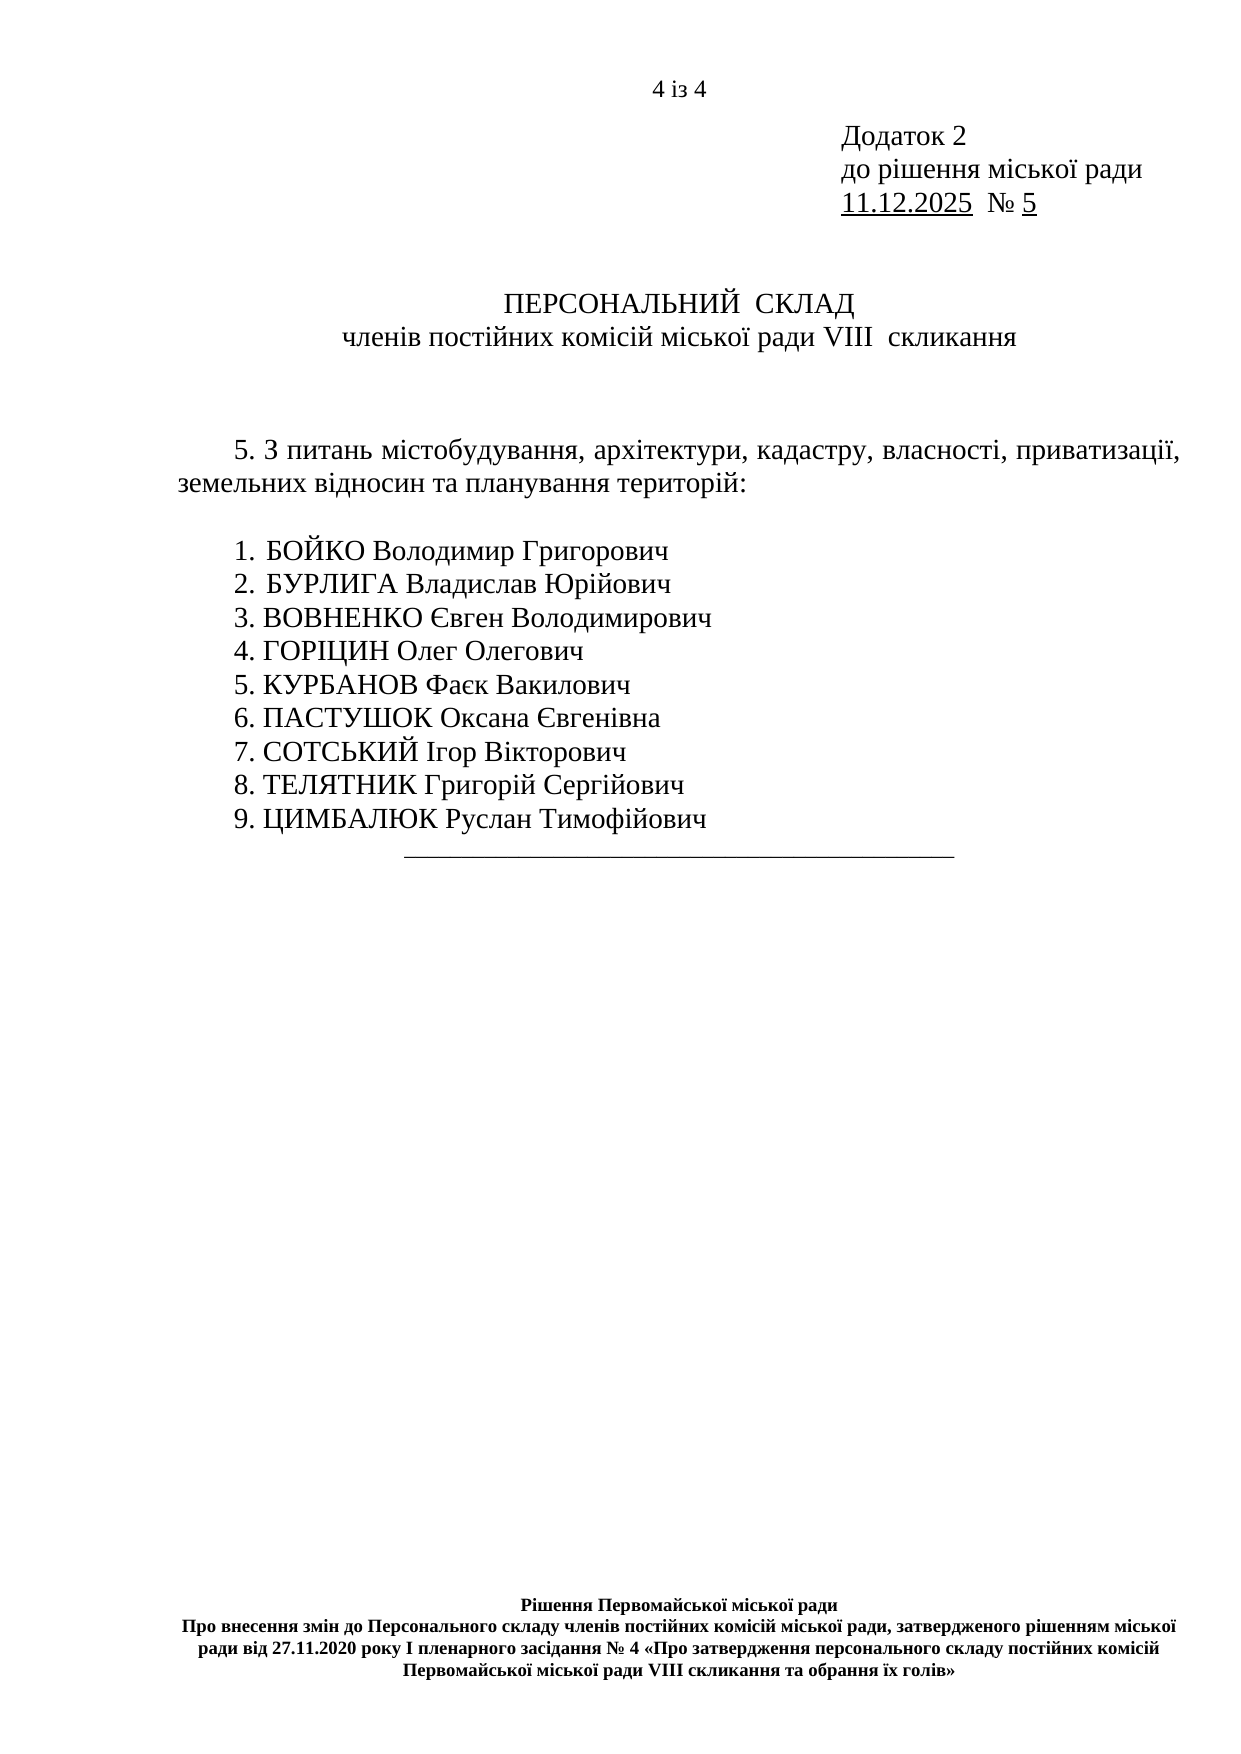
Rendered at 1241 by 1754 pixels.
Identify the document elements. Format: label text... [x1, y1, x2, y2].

text Додаток 2 [767, 118, 1181, 152]
text 6. ПАСТУШОК Оксана Євгенівна [177, 700, 1181, 734]
text 11.12.2025 № 5 [177, 185, 1181, 219]
text до рішення міської ради [177, 152, 1181, 185]
list БОЙКО Володимир Григорович [233, 533, 1181, 566]
text 3. ВОВНЕНКО Євген Володимирович [177, 600, 1181, 633]
text ПЕРСОНАЛЬНИЙ СКЛАД [177, 286, 1181, 319]
text 7. СОТСЬКИЙ Ігор Вікторович [177, 734, 1181, 767]
text 4. ГОРІЦИН Олег Олегович [177, 633, 1181, 667]
text 9. ЦИМБАЛЮК Руслан Тимофійович [177, 801, 1181, 834]
text 5. КУРБАНОВ Фаєк Вакилович [177, 667, 1181, 700]
text 5. З питань містобудування, архітектури, кадастру, власності, приватизації, земельних відносин та планування територій: [177, 432, 1181, 499]
text ________________________________________________ [177, 834, 1181, 861]
text членів постійних комісій міської ради VIII скликання [177, 319, 1181, 353]
list БУРЛИГА Владислав Юрійович [233, 566, 1181, 600]
text 8. ТЕЛЯТНИК Григорій Сергійович [177, 767, 1181, 801]
